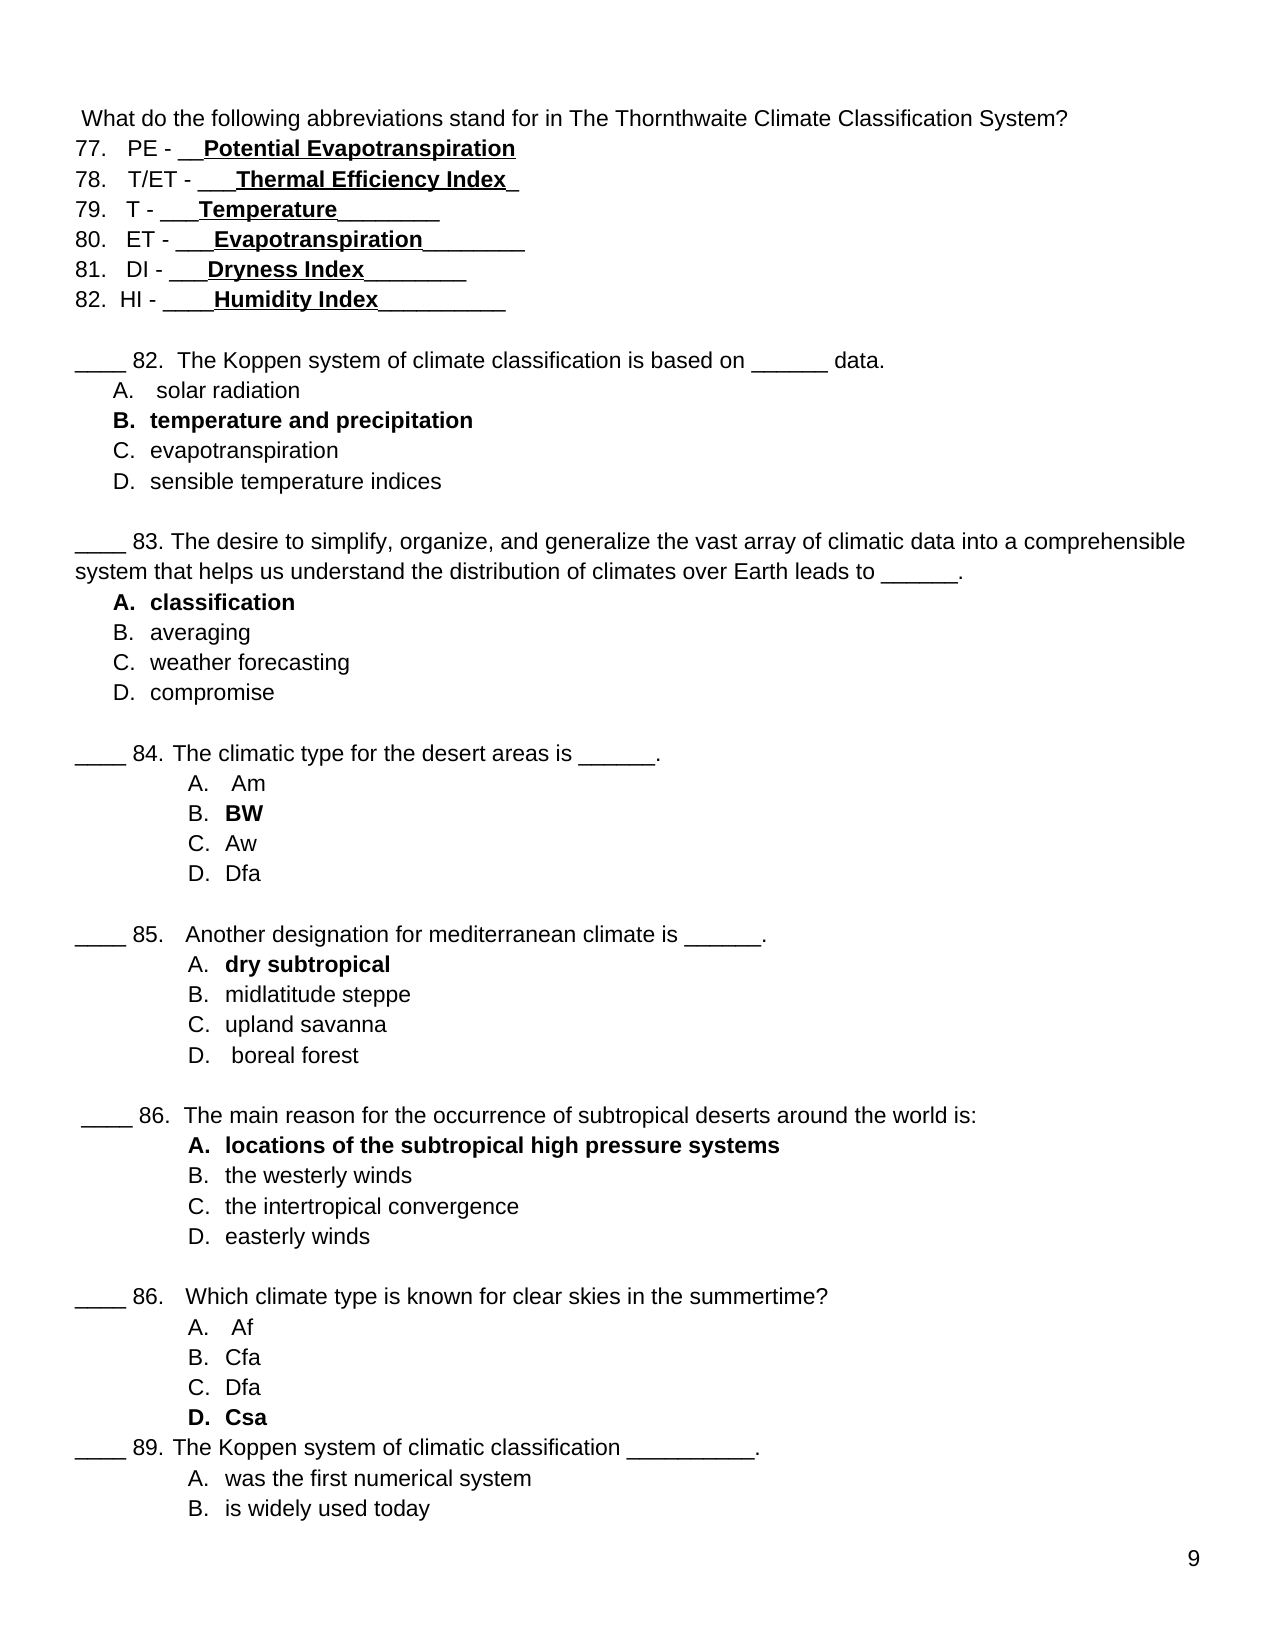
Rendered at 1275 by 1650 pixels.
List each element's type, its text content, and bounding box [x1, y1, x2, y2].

list averaging [113, 619, 1200, 645]
list classification [113, 588, 1200, 615]
list compromise [113, 679, 1200, 706]
text ____ 89. The Koppen system of climatic classification __________. [75, 1434, 1200, 1461]
text What do the following abbreviations stand for in The Thornthwaite Climate Classification System? [75, 105, 1200, 132]
text 82. HI - ____Humidity Index__________ [75, 286, 1200, 313]
list Csa [188, 1404, 1200, 1431]
list midlatitude steppe [188, 981, 1200, 1008]
text ____ 84. The climatic type for the desert areas is ______. [75, 739, 1200, 766]
text 79. T - ___Temperature________ [75, 196, 1200, 222]
text 80. ET - ___Evapotranspiration________ [75, 226, 1200, 252]
list the intertropical convergence [188, 1193, 1200, 1219]
list evapotranspiration [113, 437, 1200, 464]
list sensible temperature indices [113, 468, 1200, 494]
list dry subtropical [188, 951, 1200, 977]
text ____ 86. The main reason for the occurrence of subtropical deserts around the world is: [75, 1102, 1200, 1128]
list locations of the subtropical high pressure systems [188, 1132, 1200, 1159]
list upland savanna [188, 1011, 1200, 1038]
list was the first numerical system [188, 1464, 1200, 1491]
list Am [188, 770, 1200, 796]
list is widely used today [188, 1495, 1200, 1521]
list boreal forest [188, 1042, 1200, 1068]
text 77. PE - __Potential Evapotranspiration [75, 135, 1200, 162]
list Cfa [188, 1344, 1200, 1370]
list Af [188, 1313, 1200, 1340]
text ____ 83. The desire to simplify, organize, and generalize the vast array of climatic data into a comprehensible system that helps us understand the distribution of climates over Earth leads to ______. [75, 528, 1200, 585]
list the westerly winds [188, 1162, 1200, 1189]
list Dfa [188, 1374, 1200, 1400]
list Dfa [188, 860, 1200, 887]
text ____ 85. Another designation for mediterranean climate is ______. [75, 921, 1200, 947]
list weather forecasting [113, 649, 1200, 675]
text ____ 82. The Koppen system of climate classification is based on ______ data. [75, 347, 1200, 373]
list temperature and precipitation [113, 407, 1200, 434]
text 78. T/ET - ___Thermal Efficiency Index_ [75, 166, 1200, 192]
text 81. DI - ___Dryness Index________ [75, 256, 1200, 283]
list easterly winds [188, 1223, 1200, 1249]
list BW [188, 800, 1200, 826]
list solar radiation [113, 377, 1200, 403]
text ____ 86. Which climate type is known for clear skies in the summertime? [75, 1283, 1200, 1310]
list Aw [188, 830, 1200, 857]
